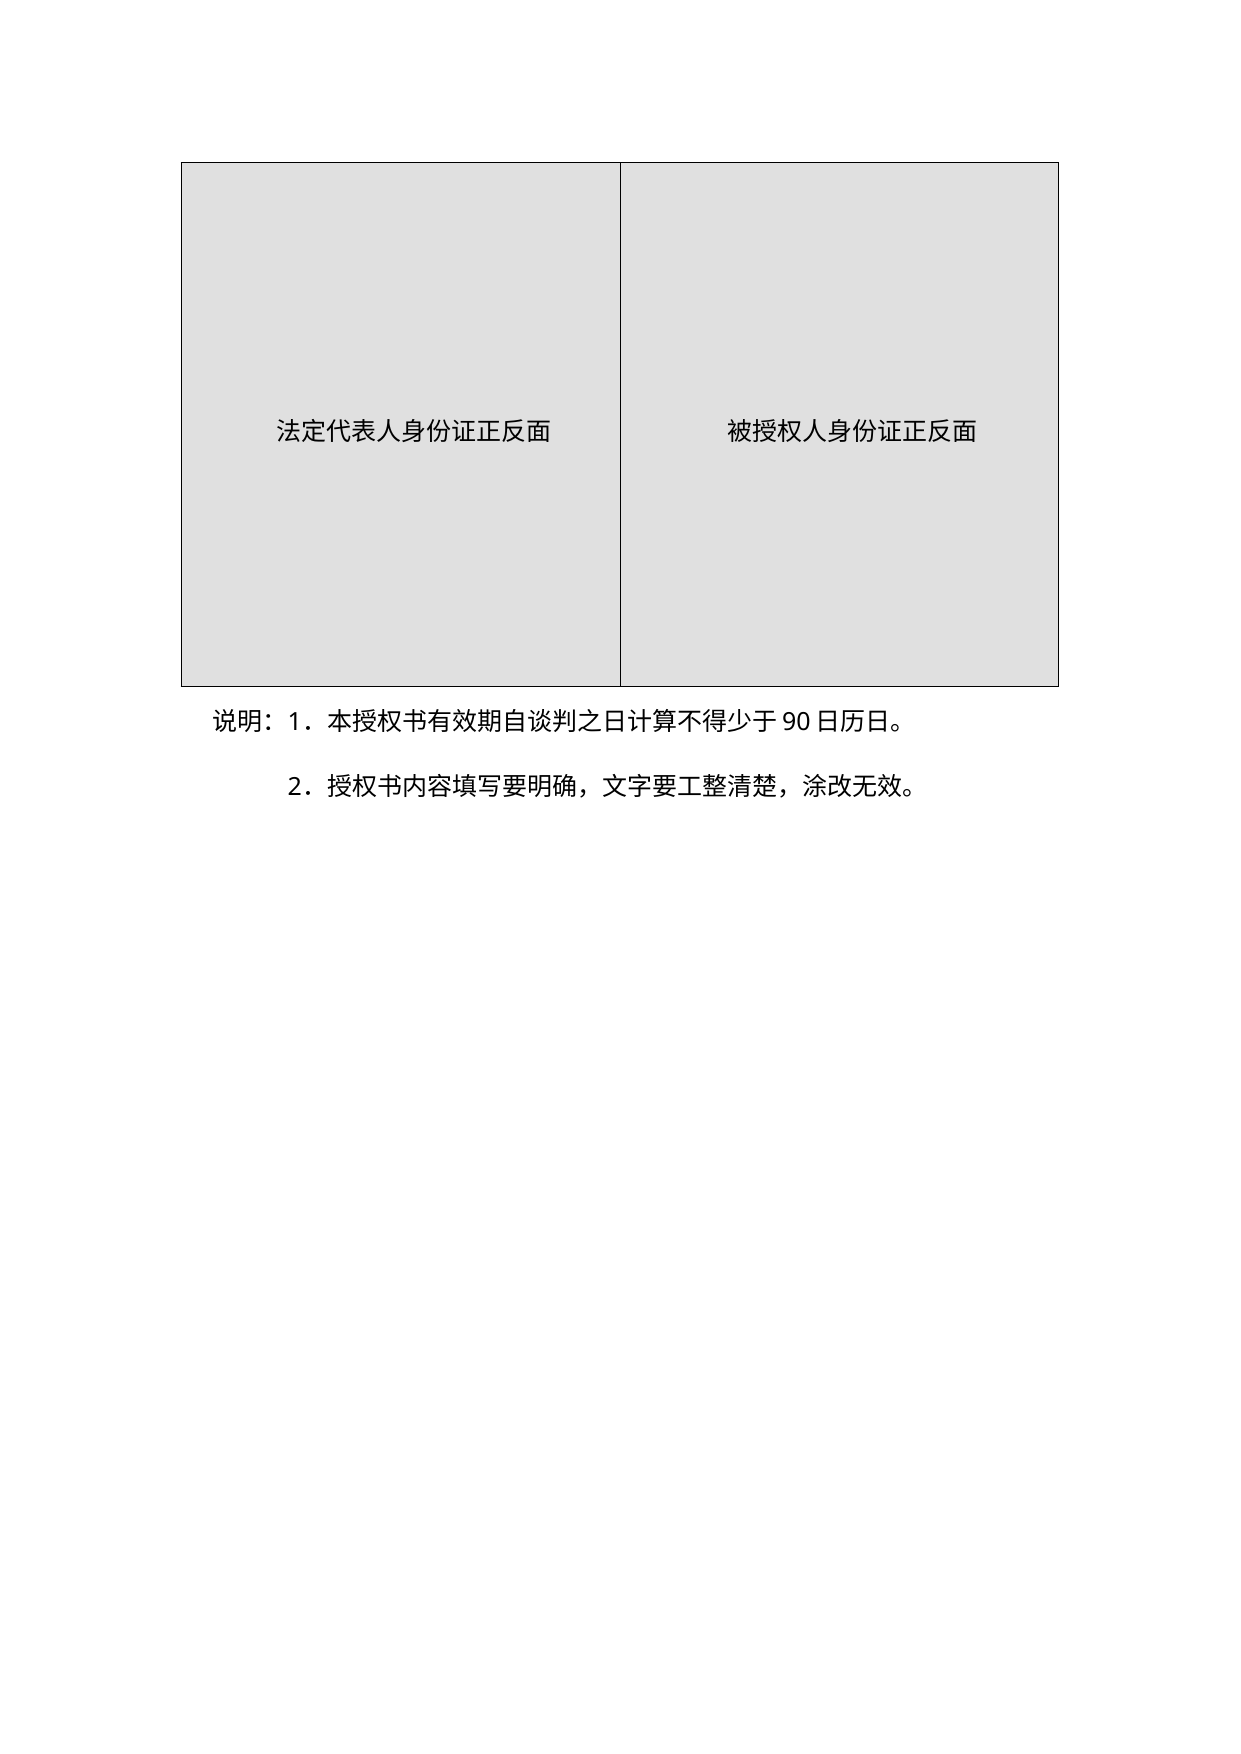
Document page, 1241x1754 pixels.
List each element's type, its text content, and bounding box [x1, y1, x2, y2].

table_header 被授权人身份证正反面 [621, 163, 1058, 686]
text 说明：1．本授权书有效期自谈判之日计算不得少于90日历日。 [187, 687, 1053, 752]
table_header 法定代表人身份证正反面 [182, 163, 620, 686]
text 2．授权书内容填写要明确，文字要工整清楚，涂改无效。 [187, 752, 1053, 817]
